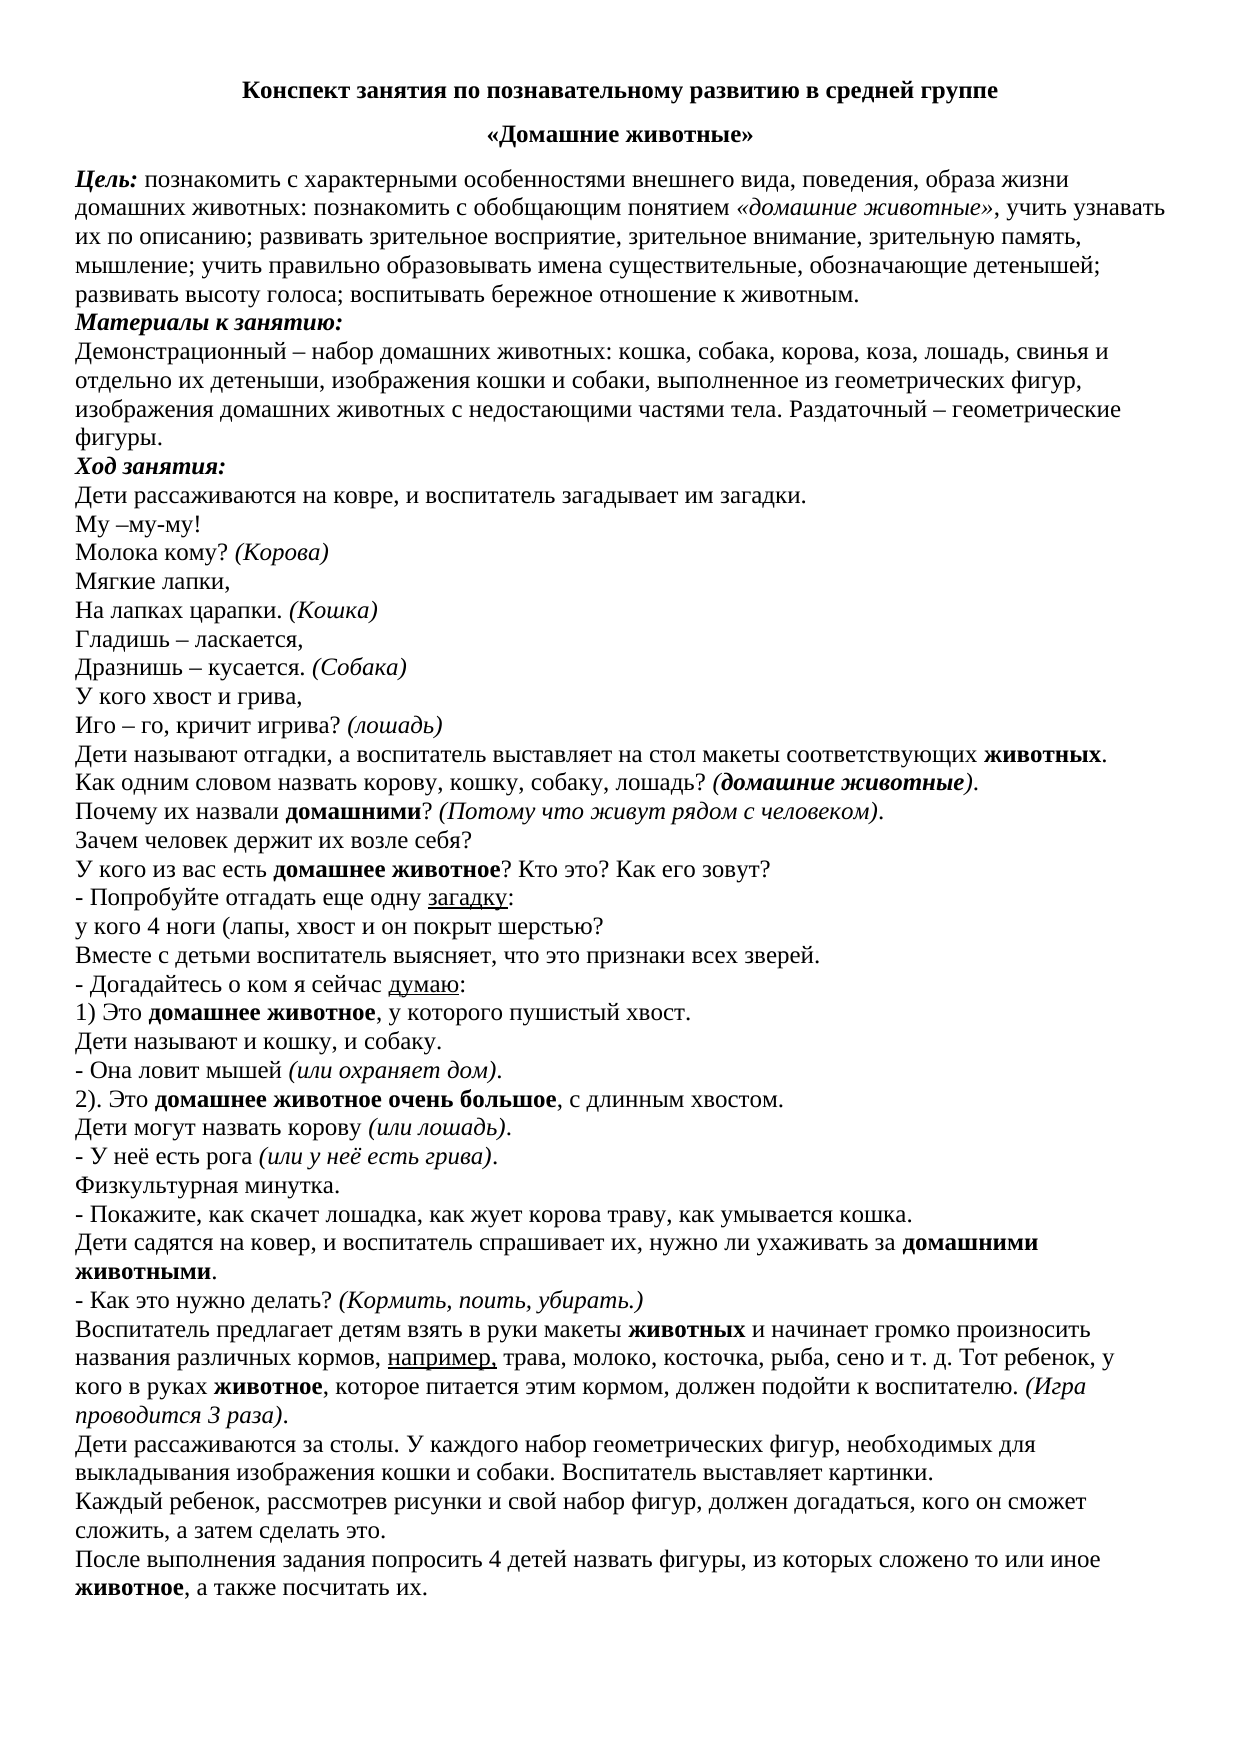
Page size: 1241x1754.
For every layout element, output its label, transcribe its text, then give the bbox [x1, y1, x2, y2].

text у кого 4 ноги (лапы, хвост и он покрыт шерстью? [75, 911, 1165, 940]
text - Попробуйте отгадать еще одну загадку: [75, 882, 1165, 911]
text Дети могут назвать корову (или лошадь). [75, 1112, 1165, 1141]
text 2). Это домашнее животное очень большое, с длинным хвостом. [75, 1084, 1165, 1112]
text Каждый ребенок, рассмотрев рисунки и свой набор фигур, должен догадаться, кого он сможет сложить, а затем сделать это. [75, 1486, 1165, 1544]
text Конспект занятия по познавательному развитию в средней группе [75, 75, 1165, 104]
text Демонстрационный – набор домашних животных: кошка, собака, корова, коза, лошадь, свинья и отдельно их детеныши, изображения кошки и собаки, выполненное из геометрических фигур, изображения домашних животных с недостающими частями тела. Раздаточный – геометрические фигуры. [75, 336, 1165, 451]
text У кого хвост и грива, [75, 681, 1165, 710]
text Дети рассаживаются на ковре, и воспитатель загадывает им загадки. [75, 480, 1165, 509]
text Гладишь – ласкается, [75, 624, 1165, 652]
text Цель: познакомить с характерными особенностями внешнего вида, поведения, образа жизни домашних животных: познакомить с обобщающим понятием «домашние животные», учить узнавать их по описанию; развивать зрительное восприятие, зрительное внимание, зрительную память, мышление; учить правильно образовывать имена существительные, обозначающие детенышей; развивать высоту голоса; воспитывать бережное отношение к животным. [75, 164, 1165, 307]
text «Домашние животные» [75, 119, 1165, 148]
text Дети садятся на ковер, и воспитатель спрашивает их, нужно ли ухаживать за домашними животными. [75, 1227, 1165, 1285]
text Физкультурная минутка. [75, 1170, 1165, 1199]
text Вместе с детьми воспитатель выясняет, что это признаки всех зверей. [75, 940, 1165, 969]
text Мягкие лапки, [75, 566, 1165, 595]
text Воспитатель предлагает детям взять в руки макеты животных и начинает громко произносить названия различных кормов, например, трава, молоко, косточка, рыба, сено и т. д. Тот ребенок, у кого в руках животное, которое питается этим кормом, должен подойти к воспитателю. (Игра проводится 3 раза). [75, 1314, 1165, 1429]
text - У неё есть рога (или у неё есть грива). [75, 1141, 1165, 1170]
text - Как это нужно делать? (Кормить, поить, убирать.) [75, 1285, 1165, 1314]
text После выполнения задания попросить 4 детей назвать фигуры, из которых сложено то или иное животное, а также посчитать их. [75, 1544, 1165, 1601]
text Молока кому? (Корова) [75, 537, 1165, 566]
text - Догадайтесь о ком я сейчас думаю: [75, 969, 1165, 997]
text Му –му-му! [75, 509, 1165, 537]
text На лапках царапки. (Кошка) [75, 595, 1165, 624]
text Материалы к занятию: [75, 307, 1165, 336]
text Дразнишь – кусается. (Собака) [75, 652, 1165, 681]
text Иго – го, кричит игрива? (лошадь) [75, 710, 1165, 739]
text Ход занятия: [75, 451, 1165, 480]
text У кого из вас есть домашнее животное? Кто это? Как его зовут? [75, 854, 1165, 882]
text 1) Это домашнее животное, у которого пушистый хвост. [75, 997, 1165, 1026]
text Дети рассаживаются за столы. У каждого набор геометрических фигур, необходимых для выкладывания изображения кошки и собаки. Воспитатель выставляет картинки. [75, 1429, 1165, 1486]
text Дети называют и кошку, и собаку. [75, 1026, 1165, 1055]
text Почему их назвали домашними? (Потому что живут рядом с человеком). [75, 796, 1165, 825]
text - Покажите, как скачет лошадка, как жует корова траву, как умывается кошка. [75, 1199, 1165, 1227]
text Дети называют отгадки, а воспитатель выставляет на стол макеты соответствующих животных. [75, 739, 1165, 767]
text Как одним словом назвать корову, кошку, собаку, лошадь? (домашние животные). [75, 767, 1165, 796]
text - Она ловит мышей (или охраняет дом). [75, 1055, 1165, 1084]
text Зачем человек держит их возле себя? [75, 825, 1165, 854]
